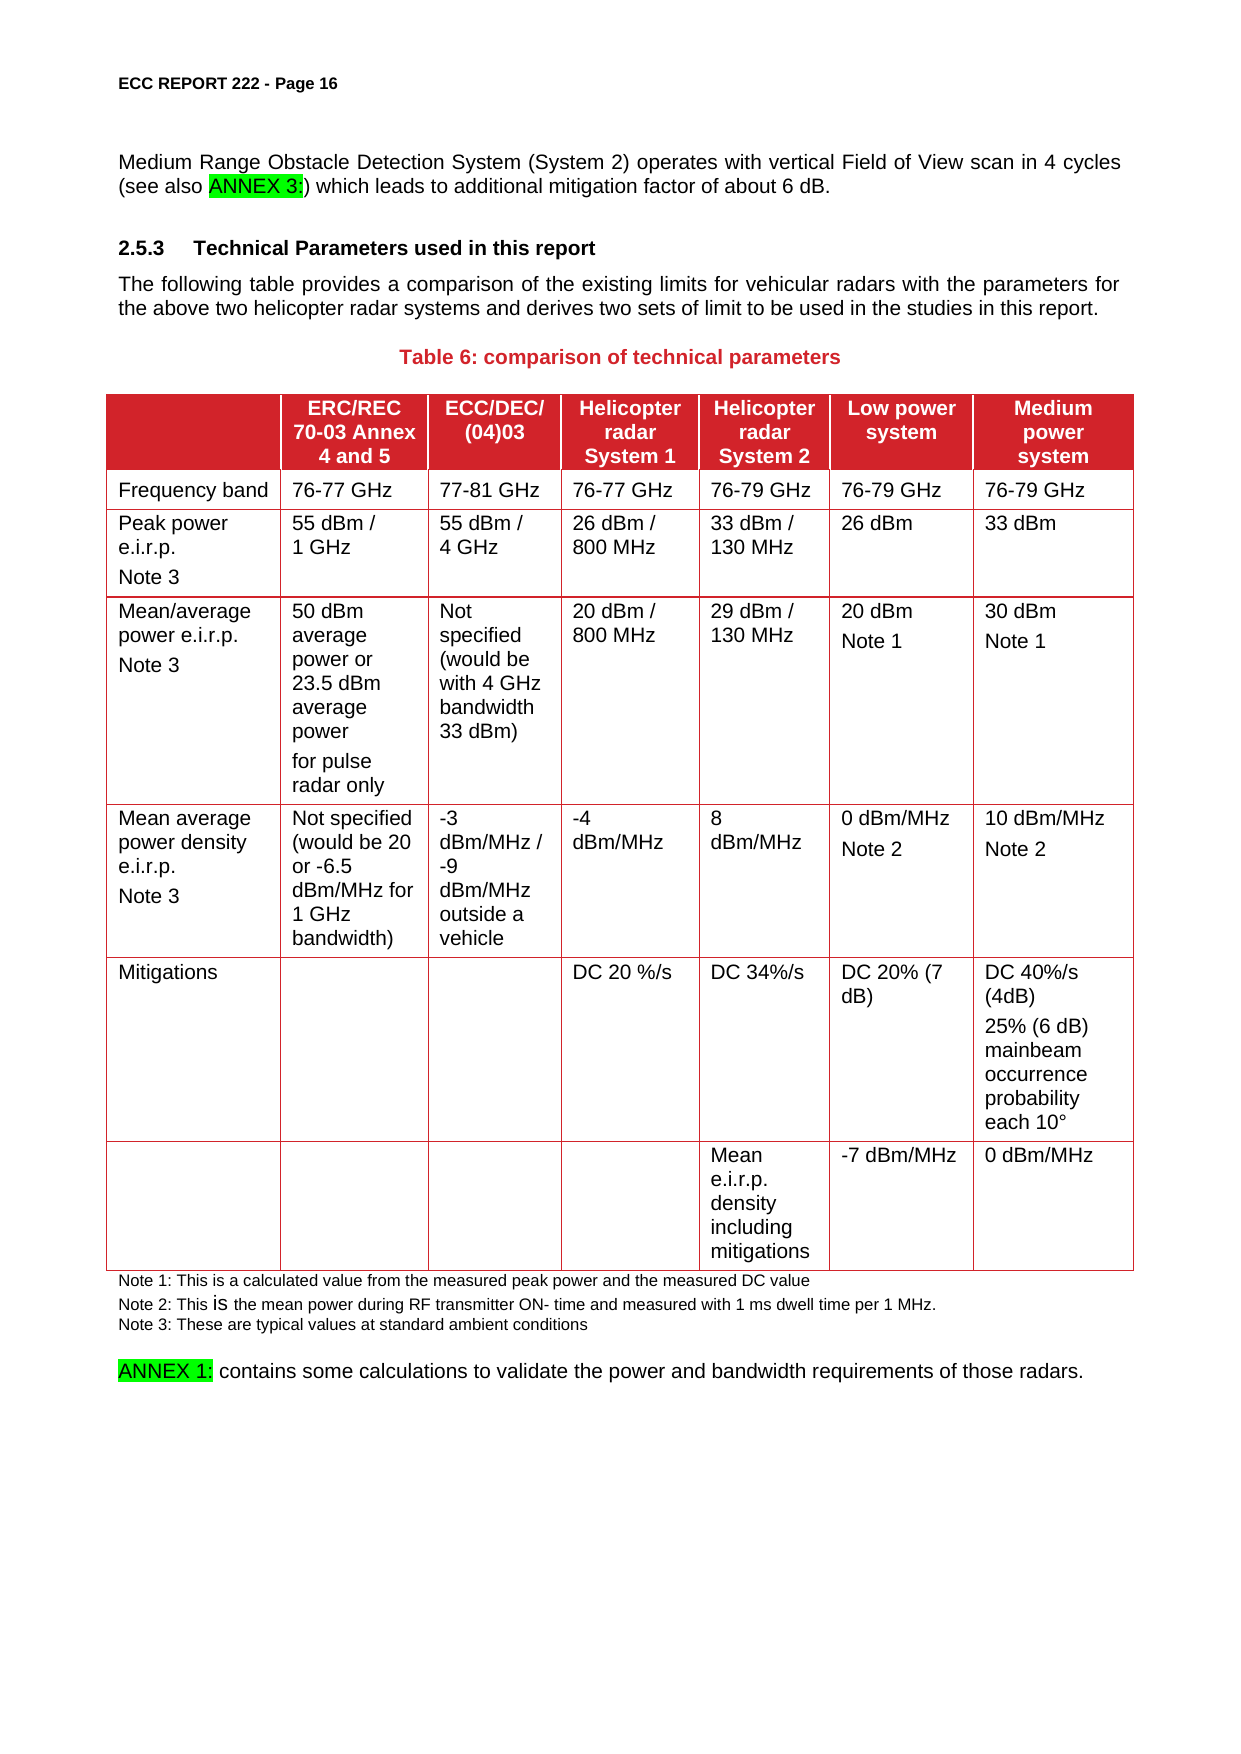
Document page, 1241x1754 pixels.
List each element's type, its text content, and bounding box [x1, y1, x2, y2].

table_cell -4 dBm/MHz [562, 805, 699, 957]
table_header [107, 395, 280, 469]
table_cell [429, 1142, 561, 1270]
table_cell 50 dBm average power or 23.5 dBm average power for pulse radar only [281, 598, 428, 804]
table_cell [107, 1142, 280, 1270]
table_cell [562, 1142, 699, 1270]
table_cell 55 dBm / 4 GHz [429, 510, 561, 596]
table_cell [429, 958, 561, 1141]
table_cell 77-81 GHz [429, 470, 561, 509]
table_cell Mean e.i.r.p. density including mitigations [700, 1142, 829, 1270]
table_cell 0 dBm/MHz Note 2 [830, 805, 973, 957]
text Medium Range Obstacle Detection System (System 2) operates with vertical Field of View scan in 4 cycles (see also ANNEX 3:) which leads to additional mitigation factor of about 6 dB. [118, 150, 1122, 198]
table_cell [281, 1142, 428, 1270]
table_cell DC 20 %/s [562, 958, 699, 1141]
table_cell 10 dBm/MHz Note 2 [974, 805, 1133, 957]
table_cell 76-79 GHz [974, 470, 1133, 509]
text Table 6: comparison of technical parameters [118, 345, 1122, 369]
table_cell 76-77 GHz [562, 470, 699, 509]
table_header Helicopter radar System 1 [562, 395, 698, 469]
table_cell Mitigations [107, 958, 280, 1141]
table_cell 20 dBm Note 1 [830, 598, 973, 804]
table_cell 30 dBm Note 1 [974, 598, 1133, 804]
table_cell 33 dBm [974, 510, 1133, 596]
table_cell 29 dBm / 130 MHz [700, 598, 829, 804]
table_cell 76-79 GHz [830, 470, 973, 509]
table_header ERC/REC 70-03 Annex 4 and 5 [282, 395, 427, 469]
table_cell 76-79 GHz [700, 470, 829, 509]
table_cell Mean/average power e.i.r.p. Note 3 [107, 598, 280, 804]
table_header Helicopter radar System 2 [700, 395, 829, 469]
table_cell Mean average power density e.i.r.p. Note 3 [107, 805, 280, 957]
table_cell -7 dBm/MHz [830, 1142, 973, 1270]
table_cell DC 40%/s (4dB) 25% (6 dB) mainbeam occurrence probability each 10° [974, 958, 1133, 1141]
table_cell Not specified (would be with 4 GHz bandwidth 33 dBm) [429, 598, 561, 804]
table_cell DC 34%/s [700, 958, 829, 1141]
text Note 2: This is the mean power during RF transmitter ON- time and measured with 1 ms dwell time per 1 MHz. Note 3: These are typical values at standard ambient conditions [118, 1290, 1122, 1333]
table_header ECC/DEC/ (04)03 [429, 395, 560, 469]
table_cell 0 dBm/MHz [974, 1142, 1133, 1270]
table_cell 20 dBm / 800 MHz [562, 598, 699, 804]
subtitle Technical Parameters used in this report [118, 235, 1122, 259]
table_cell Frequency band [107, 470, 280, 509]
table_cell -3 dBm/MHz / -9 dBm/MHz outside a vehicle [429, 805, 561, 957]
text The following table provides a comparison of the existing limits for vehicular radars with the parameters for the above two helicopter radar systems and derives two sets of limit to be used in the studies in this report. [118, 272, 1122, 320]
table_header Low power system [831, 395, 972, 469]
table_cell 33 dBm / 130 MHz [700, 510, 829, 596]
text ANNEX 1: contains some calculations to validate the power and bandwidth requirements of those radars. [118, 1358, 1122, 1382]
table_cell [281, 958, 428, 1141]
table_cell 76-77 GHz [281, 470, 428, 509]
table_cell Not specified (would be 20 or -6.5 dBm/MHz for 1 GHz bandwidth) [281, 805, 428, 957]
table_cell DC 20% (7 dB) [830, 958, 973, 1141]
text Note 1: This is a calculated value from the measured peak power and the measured DC value [118, 1271, 1122, 1290]
table_cell 26 dBm [830, 510, 973, 596]
table_cell 26 dBm / 800 MHz [562, 510, 699, 596]
table_header Medium power system [974, 395, 1133, 469]
table_cell Peak power e.i.r.p. Note 3 [107, 510, 280, 596]
table_cell 55 dBm / 1 GHz [281, 510, 428, 596]
table_cell 8 dBm/MHz [700, 805, 829, 957]
